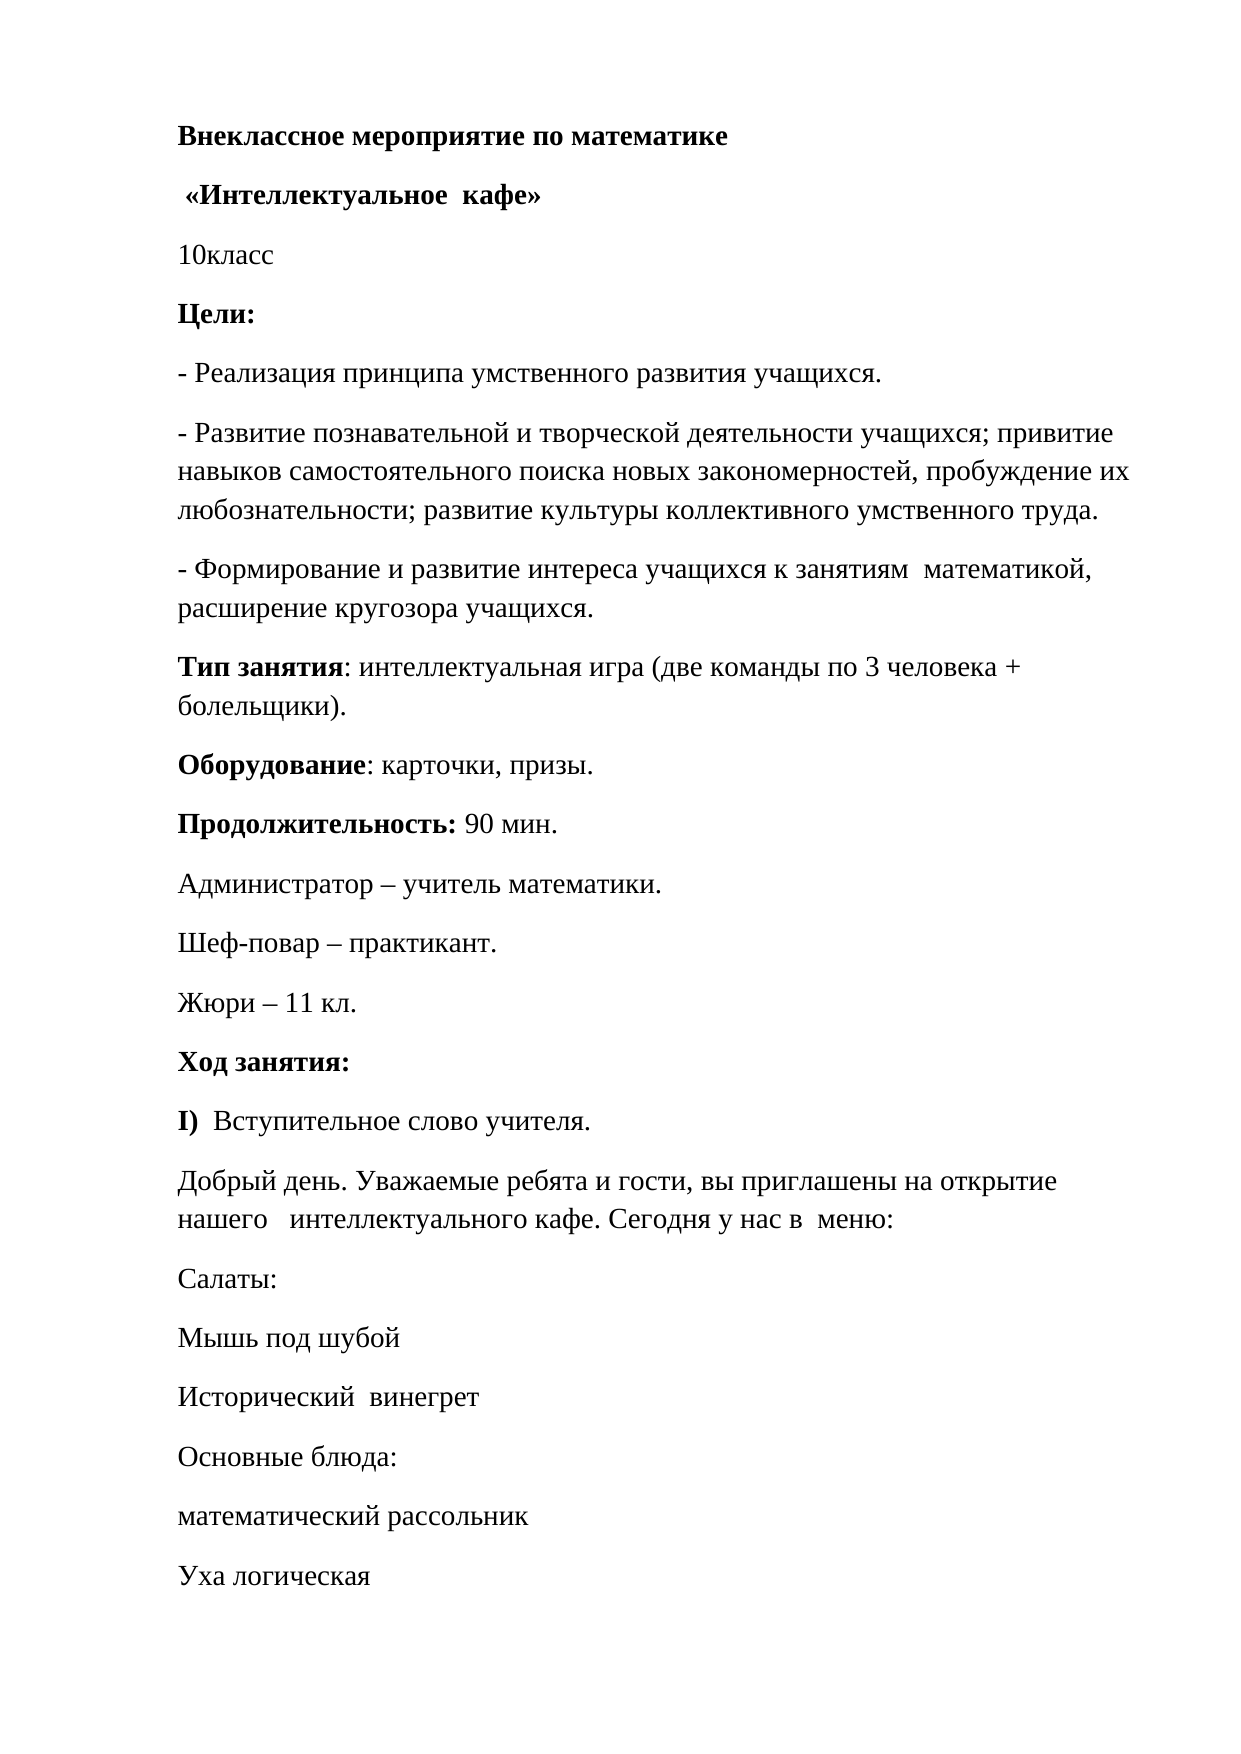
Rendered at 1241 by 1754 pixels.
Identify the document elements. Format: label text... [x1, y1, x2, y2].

text - Реализация принципа умственного развития учащихся. [177, 356, 1152, 389]
text Жюри – 11 кл. [177, 985, 1152, 1018]
text Тип занятия: интеллектуальная игра (две команды по 3 человека + болельщики). [177, 649, 1152, 721]
text Продолжительность: 90 мин. [177, 807, 1152, 840]
text Исторический винегрет [177, 1379, 1152, 1413]
text «Интеллектуальное кафе» [177, 177, 1152, 211]
text - Формирование и развитие интереса учащихся к занятиям математикой, расширение кругозора учащихся. [177, 551, 1152, 623]
text Ход занятия: [177, 1044, 1152, 1078]
text - Развитие познавательной и творческой деятельности учащихся; привитие навыков самостоятельного поиска новых закономерностей, пробуждение их любознательности; развитие культуры коллективного умственного труда. [177, 415, 1152, 526]
text Салаты: [177, 1261, 1152, 1294]
text I) Вступительное слово учителя. [177, 1103, 1152, 1137]
text Добрый день. Уважаемые ребята и гости, вы приглашены на открытие нашего интеллектуального кафе. Сегодня у нас в меню: [177, 1163, 1152, 1235]
text Основные блюда: [177, 1439, 1152, 1472]
text Шеф-повар – практикант. [177, 925, 1152, 959]
text математический рассольник [177, 1498, 1152, 1532]
text Мышь под шубой [177, 1320, 1152, 1354]
text Оборудование: карточки, призы. [177, 747, 1152, 781]
text Уха логическая [177, 1558, 1152, 1591]
text Администратор – учитель математики. [177, 866, 1152, 899]
text Цели: [177, 296, 1152, 330]
text 10класс [177, 237, 1152, 270]
text Внеклассное мероприятие по математике [177, 118, 1152, 152]
